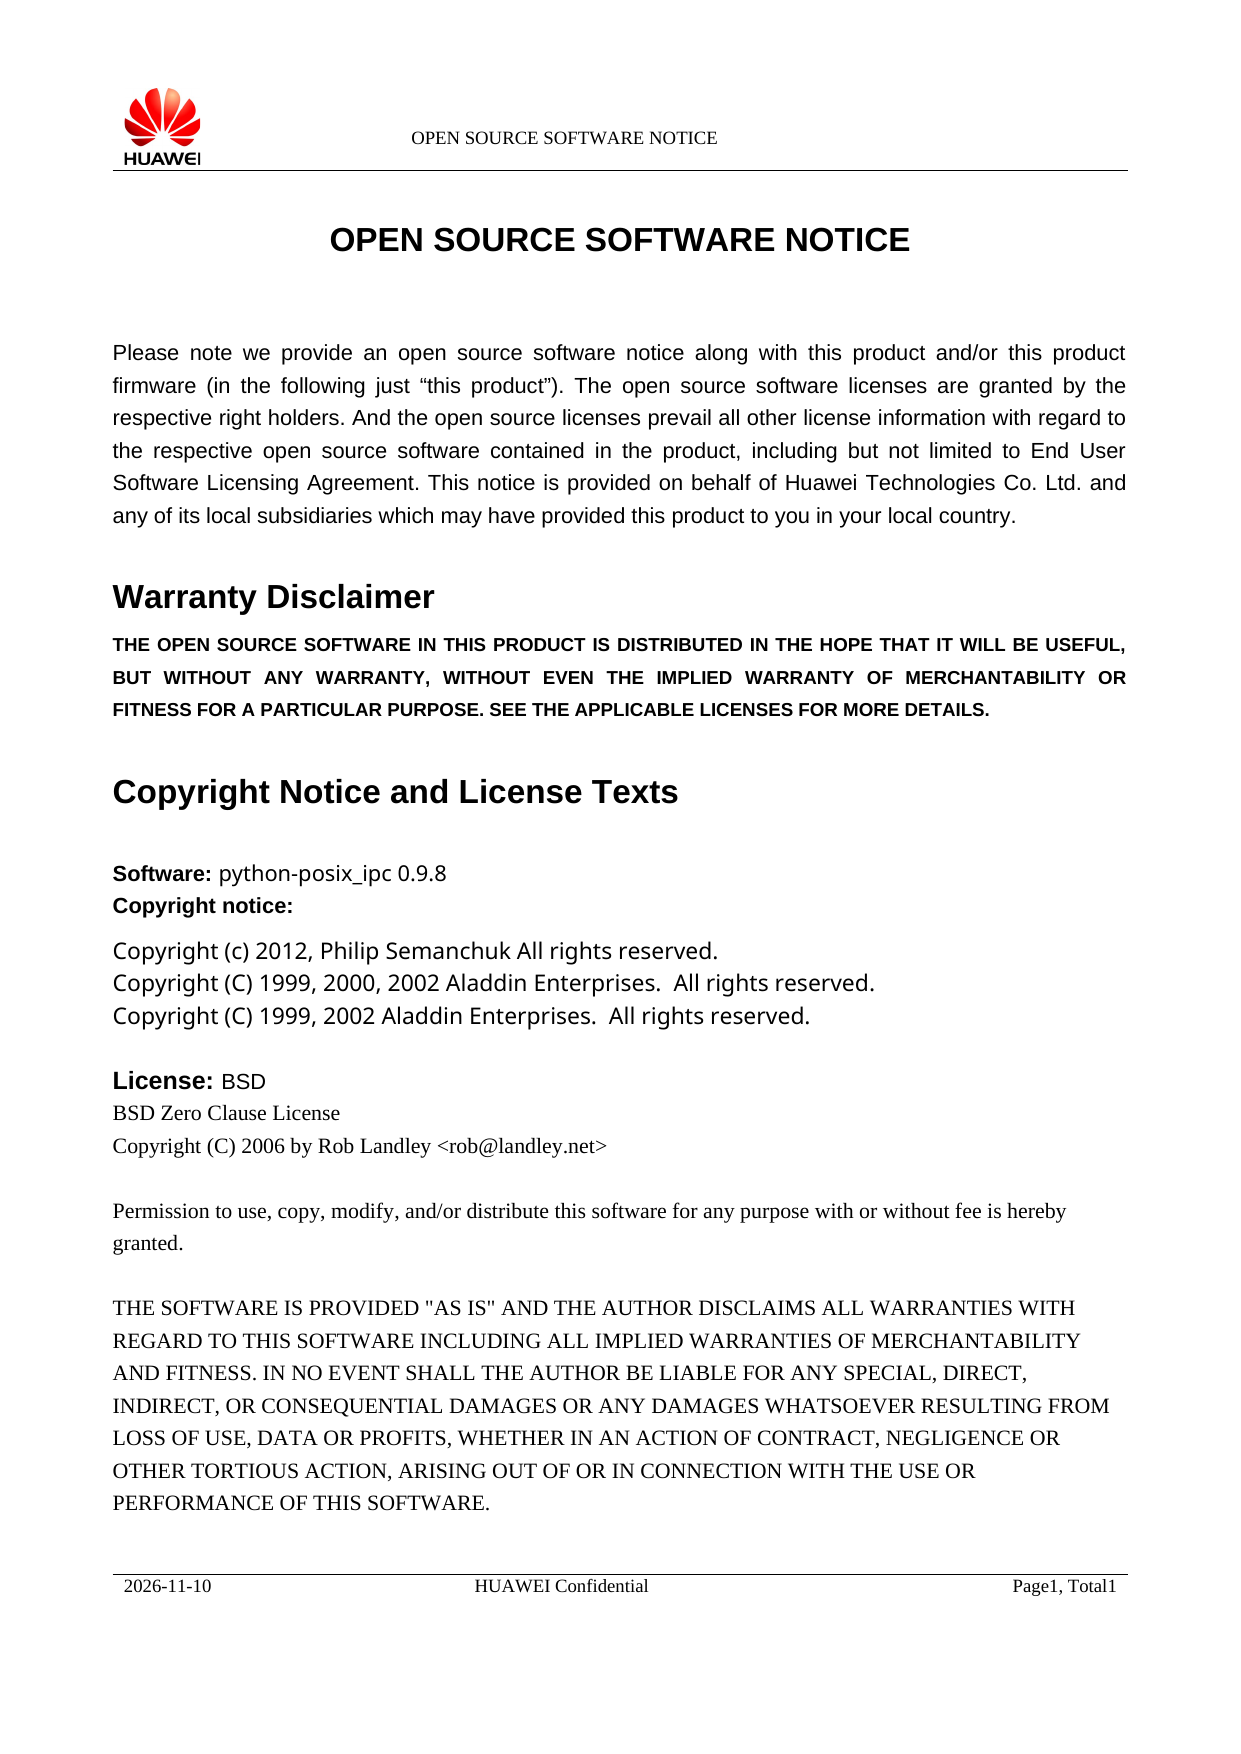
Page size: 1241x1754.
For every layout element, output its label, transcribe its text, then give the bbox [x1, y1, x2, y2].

text Please note we provide an open source software notice along with this product and/or this product firmware (in the following just “this product”). The open source software licenses are granted by the respective right holders. And the open source licenses prevail all other license information with regard to the respective open source software contained in the product, including but not limited to End User Software Licensing Agreement. This notice is provided on behalf of Huawei Technologies Co. Ltd. and any of its local subsidiaries which may have provided this product to you in your local country. [112, 336, 1128, 531]
title Software: python-posix_ipc 0.9.8 [112, 856, 1128, 889]
text Warranty Disclaimer [112, 564, 1128, 629]
text Copyright notice: [112, 889, 1128, 921]
text OPEN SOURCE SOFTWARE NOTICE [112, 206, 1128, 271]
picture [124, 88, 201, 165]
text BSD Zero Clause License Copyright (C) 2006 by Rob Landley <rob@landley.net> Permission to use, copy, modify, and/or distribute this software for any purpose with or without fee is hereby granted. THE SOFTWARE IS PROVIDED "AS IS" AND THE AUTHOR DISCLAIMS ALL WARRANTIES WITH REGARD TO THIS SOFTWARE INCLUDING ALL IMPLIED WARRANTIES OF MERCHANTABILITY AND FITNESS. IN NO EVENT SHALL THE AUTHOR BE LIABLE FOR ANY SPECIAL, DIRECT, INDIRECT, OR CONSEQUENTIAL DAMAGES OR ANY DAMAGES WHATSOEVER RESULTING FROM LOSS OF USE, DATA OR PROFITS, WHETHER IN AN ACTION OF CONTRACT, NEGLIGENCE OR OTHER TORTIOUS ACTION, ARISING OUT OF OR IN CONNECTION WITH THE USE OR PERFORMANCE OF THIS SOFTWARE. [112, 1096, 1128, 1551]
text The open source software in this product is distributed in the hope that it will be useful, but WITHOUT ANY WARRANTY, without even the implied warranty of MERCHANTABILITY or FITNESS FOR A PARTICULAR PURPOSE. See the applicable licenses for more details. [112, 629, 1128, 726]
text License: BSD [112, 1064, 1128, 1096]
text Copyright Notice and License Texts [112, 759, 1128, 824]
text Copyright (c) 2012, Philip Semanchuk All rights reserved. Copyright (C) 1999, 2000, 2002 Aladdin Enterprises. All rights reserved. Copyright (C) 1999, 2002 Aladdin Enterprises. All rights reserved. [112, 934, 1128, 1064]
